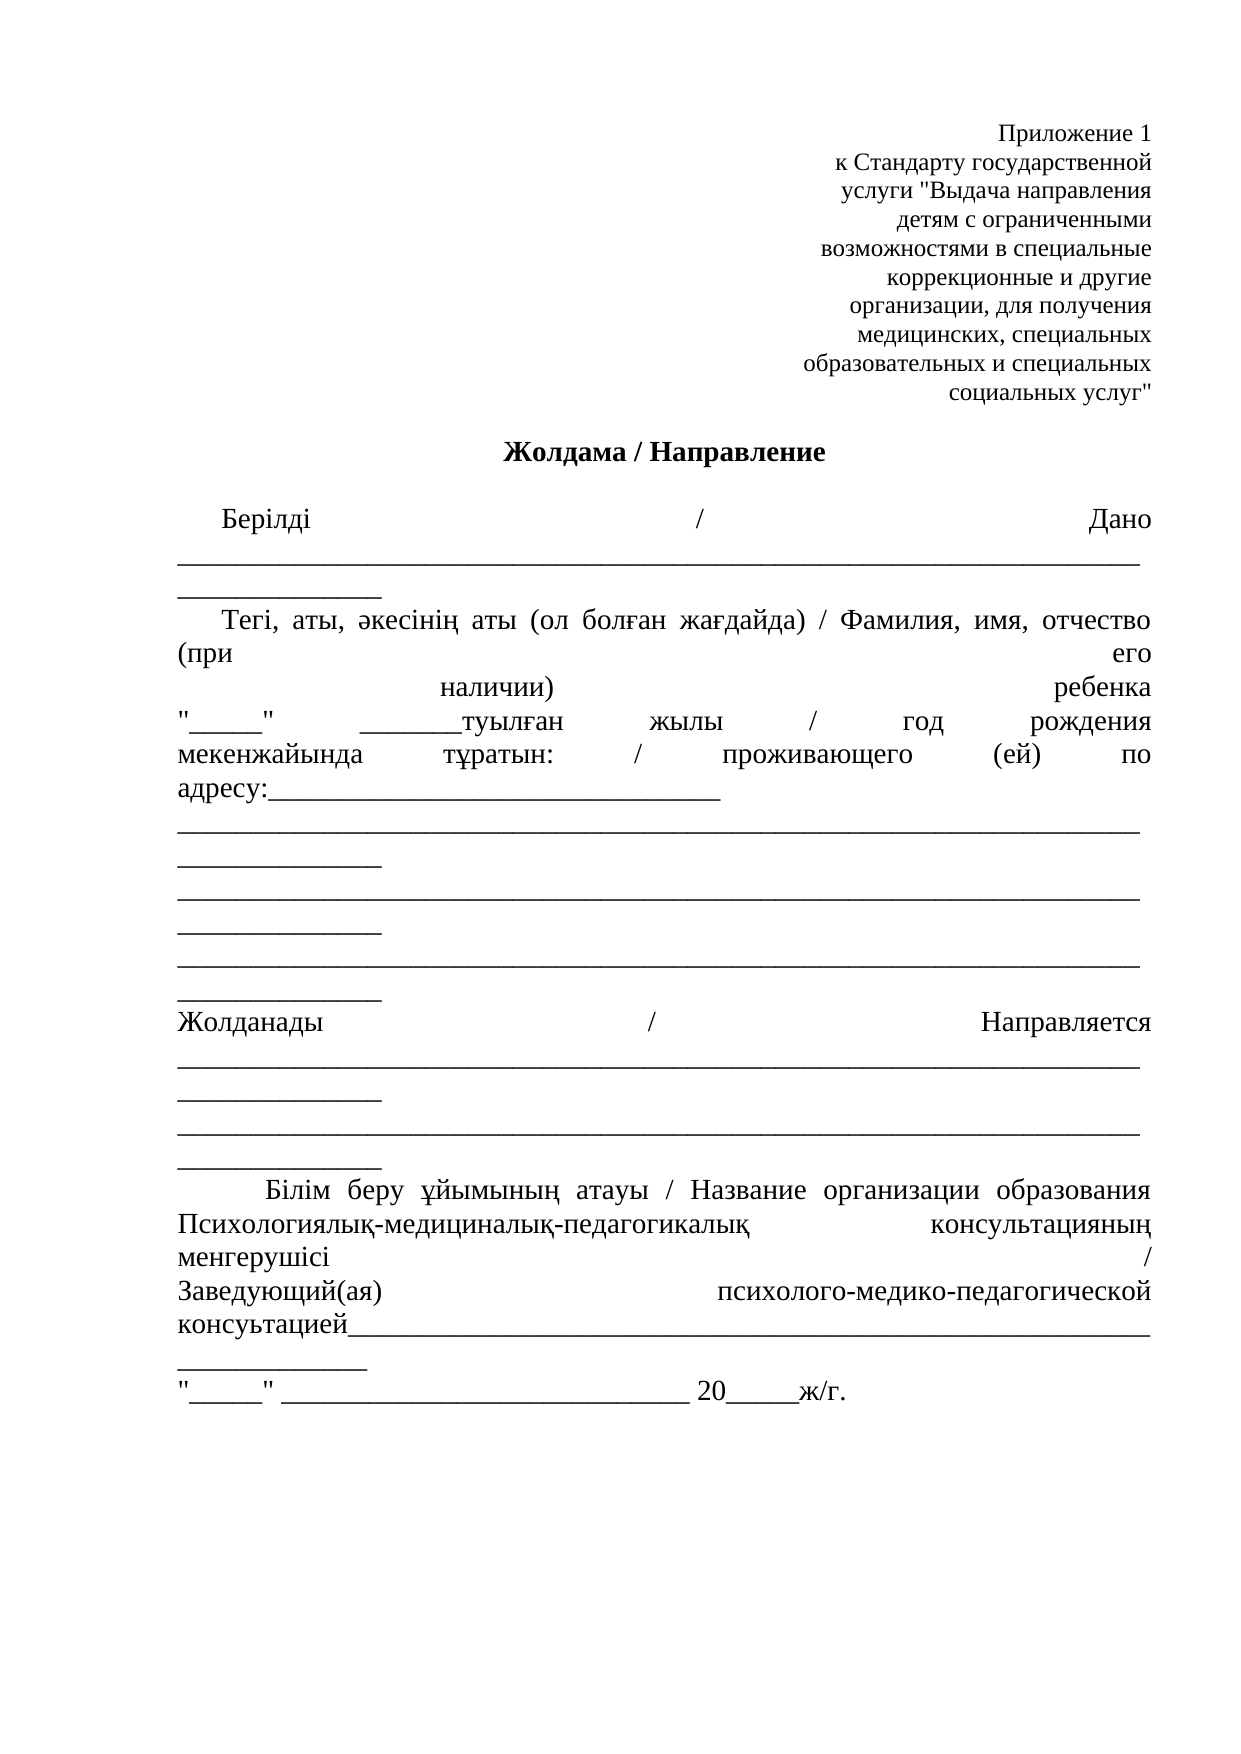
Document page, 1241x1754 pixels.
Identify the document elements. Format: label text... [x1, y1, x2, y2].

text Приложение 1 к Стандарту государственной услуги "Выдача направления детям с ограниченными возможностями в специальные коррекционные и другие организации, для получения медицинских, специальных образовательных и специальных социальных услуг" [177, 118, 998, 406]
text Жолдама / Направление [177, 434, 1152, 468]
text Берілді / Дано ________________________________________________________________________________ Тегі, аты, әкесінің аты (ол болған жағдайда) / Фамилия, имя, отчество (при его наличии) ребенка "_____" _______туылған жылы / год рождения мекенжайында тұратын: / проживающего (ей) по адресу:_______________________________ ________________________________________________________________________________ ________________________________________________________________________________ ________________________________________________________________________________ Жолданады / Направляется ________________________________________________________________________________ ________________________________________________________________________________ Білім беру ұйымының атауы / Название организации образования Психологиялық-медициналық-педагогикалық консультацияның менгерушісі / Заведующий(ая) психолого-медико-педагогической консуьтацией____________________________________________________________________ "_____" ____________________________ 20_____ж/г. [177, 501, 1152, 1407]
